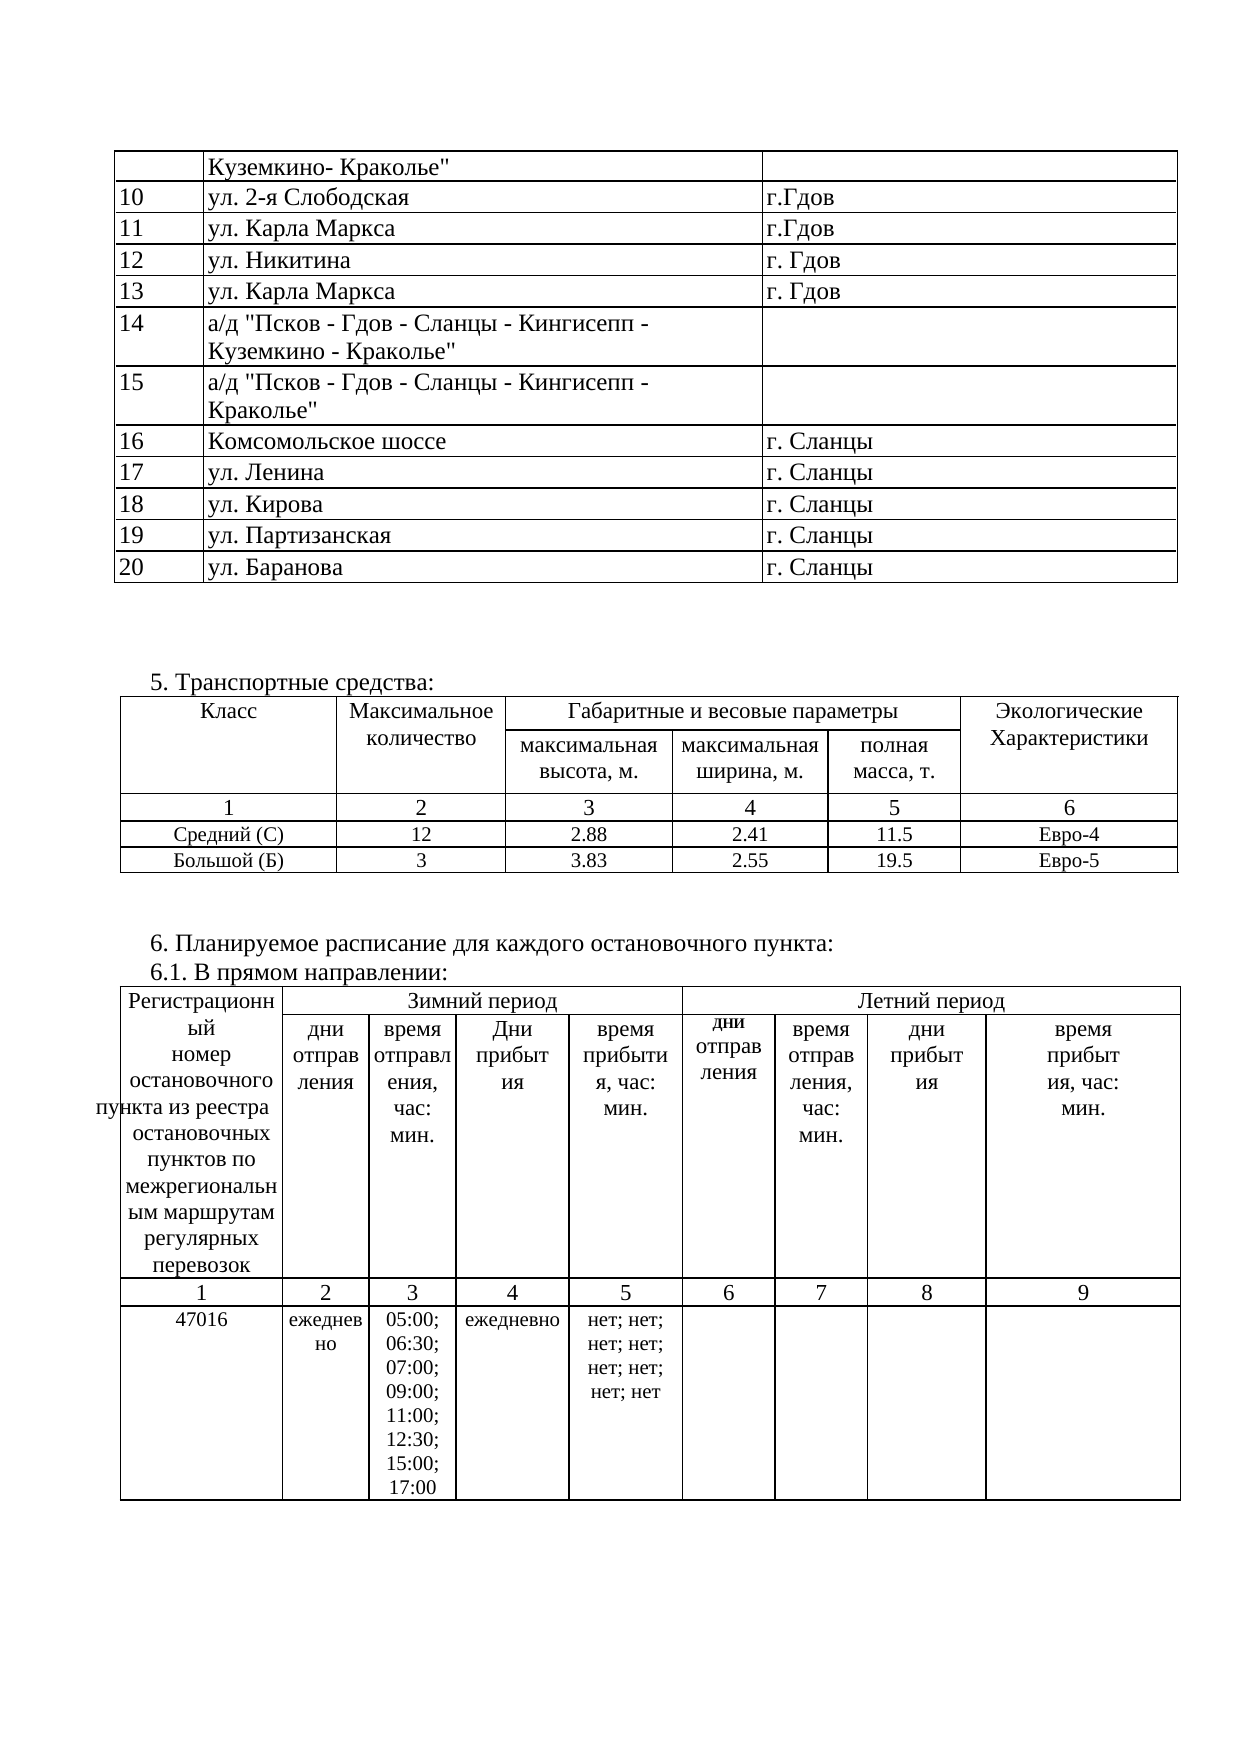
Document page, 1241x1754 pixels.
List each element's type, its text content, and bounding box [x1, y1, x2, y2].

table_cell 4 [673, 794, 827, 820]
text 6.1. В прямом направлении: [150, 957, 1090, 986]
table_cell Евро-4 [961, 822, 1177, 846]
table_cell 19.5 [829, 848, 960, 872]
table_cell нет; нет; нет; нет; нет; нет; нет; нет [570, 1307, 682, 1499]
table_cell [763, 152, 1177, 180]
table_cell дни прибыт ия [868, 1015, 985, 1277]
table_cell 8 [868, 1279, 985, 1305]
table_cell 1 [121, 794, 336, 820]
table_cell Комсомольское шоссе [204, 426, 762, 456]
table_cell 11.5 [829, 822, 960, 846]
table_cell ул. 2-я Слободская [204, 182, 762, 212]
table_cell [683, 1307, 774, 1499]
table_cell 19 [115, 520, 203, 550]
table_cell ежедневно [457, 1307, 568, 1499]
table_cell 2.55 [673, 848, 827, 872]
table_cell время отправ ления, час: мин. [776, 1015, 867, 1277]
text 6. Планируемое расписание для каждого остановочного пункта: [150, 928, 1090, 957]
table_cell 6 [683, 1279, 774, 1305]
table_cell г.Гдов [763, 212, 1177, 243]
table_cell 47016 [121, 1307, 282, 1499]
table_header Зимний период [283, 987, 682, 1014]
table_cell дни отправ ления [283, 1015, 368, 1277]
table_cell ул. Карла Маркса [204, 276, 762, 306]
table_cell 4 [457, 1279, 568, 1305]
table_header Максимальное количество [337, 697, 505, 792]
table_cell ежедневно [283, 1307, 368, 1499]
table_cell г. Гдов [763, 275, 1177, 306]
table_cell 2 [337, 794, 505, 820]
table_cell г.Гдов [763, 180, 1177, 212]
table_cell время отправл ения, час: мин. [370, 1015, 455, 1277]
table_cell Дни прибыт ия [457, 1015, 568, 1277]
table_cell г. Гдов [763, 243, 1177, 275]
table_header Класс [121, 697, 336, 792]
table_cell 10 [115, 181, 203, 212]
table_cell 6 [961, 794, 1177, 820]
table_cell 12 [115, 244, 203, 275]
table_cell максимальная высота, м. [506, 731, 672, 792]
table_cell г. Сланцы [763, 550, 1177, 582]
table_cell 20 [115, 551, 203, 582]
table_cell 5 [570, 1279, 682, 1305]
table_cell ул. Никитина [204, 245, 762, 275]
table_cell 2.88 [506, 822, 672, 846]
table_cell г. Сланцы [763, 487, 1177, 519]
table_cell 13 [115, 276, 203, 306]
table_cell [987, 1307, 1180, 1499]
table_header Габаритные и весовые параметры [506, 697, 960, 729]
table_cell 18 [115, 488, 203, 519]
table_cell 14 [115, 307, 203, 365]
table_cell ДНИ отправ ления [683, 1015, 774, 1277]
table_cell г. Сланцы [763, 519, 1177, 550]
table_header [121, 987, 282, 1277]
table_cell 3 [337, 848, 505, 872]
table_cell Большой (Б) [121, 848, 336, 872]
table_cell а/д "Псков - Гдов - Сланцы - Кингисепп - Куземкино - Краколье" [204, 308, 762, 365]
table_cell 16 [115, 425, 203, 456]
table_cell ул. Карла Маркса [204, 213, 762, 243]
table_cell Евро-5 [961, 848, 1177, 872]
table_cell ул. Партизанская [204, 520, 762, 550]
table_cell 05:00; 06:30; 07:00; 09:00; 11:00; 12:30; 15:00; 17:00 [370, 1307, 455, 1499]
table_cell 3.83 [506, 848, 672, 872]
table_header Летний период [683, 987, 1180, 1014]
table_cell г. Сланцы [763, 456, 1177, 487]
table_cell ул. Кирова [204, 489, 762, 519]
table_cell [763, 306, 1177, 365]
table_cell 2.41 [673, 822, 827, 846]
table_cell 1 [121, 1279, 282, 1305]
table_cell 15 [115, 366, 203, 424]
text 5. Транспортные средства: [150, 667, 1090, 696]
table_cell Средний (С) [121, 822, 336, 846]
table_cell 5 [829, 794, 960, 820]
table_cell время прибыти я, час: мин. [570, 1015, 682, 1277]
table_cell ул. Баранова [204, 552, 762, 582]
table_cell 9 [987, 1279, 1180, 1305]
table_cell 9 [115, 152, 203, 180]
table_cell время прибыт ия, час: мин. [987, 1015, 1180, 1277]
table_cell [204, 152, 762, 180]
table_cell 7 [776, 1279, 867, 1305]
table_cell [763, 365, 1177, 424]
table_cell 2 [283, 1279, 368, 1305]
table_cell [868, 1307, 985, 1499]
table_cell ул. Ленина [204, 457, 762, 487]
table_cell 17 [115, 457, 203, 487]
table_cell максимальная ширина, м. [673, 731, 827, 792]
table_cell г. Сланцы [763, 424, 1177, 456]
table_cell а/д "Псков - Гдов - Сланцы - Кингисепп - Краколье" [204, 367, 762, 424]
table_header Экологические Характеристики [961, 697, 1177, 792]
table_cell 12 [337, 822, 505, 846]
table_cell полная масса, т. [829, 731, 960, 792]
table_cell [776, 1307, 867, 1499]
table_cell 11 [115, 213, 203, 243]
table_cell 3 [506, 794, 672, 820]
table_cell 3 [370, 1279, 455, 1305]
